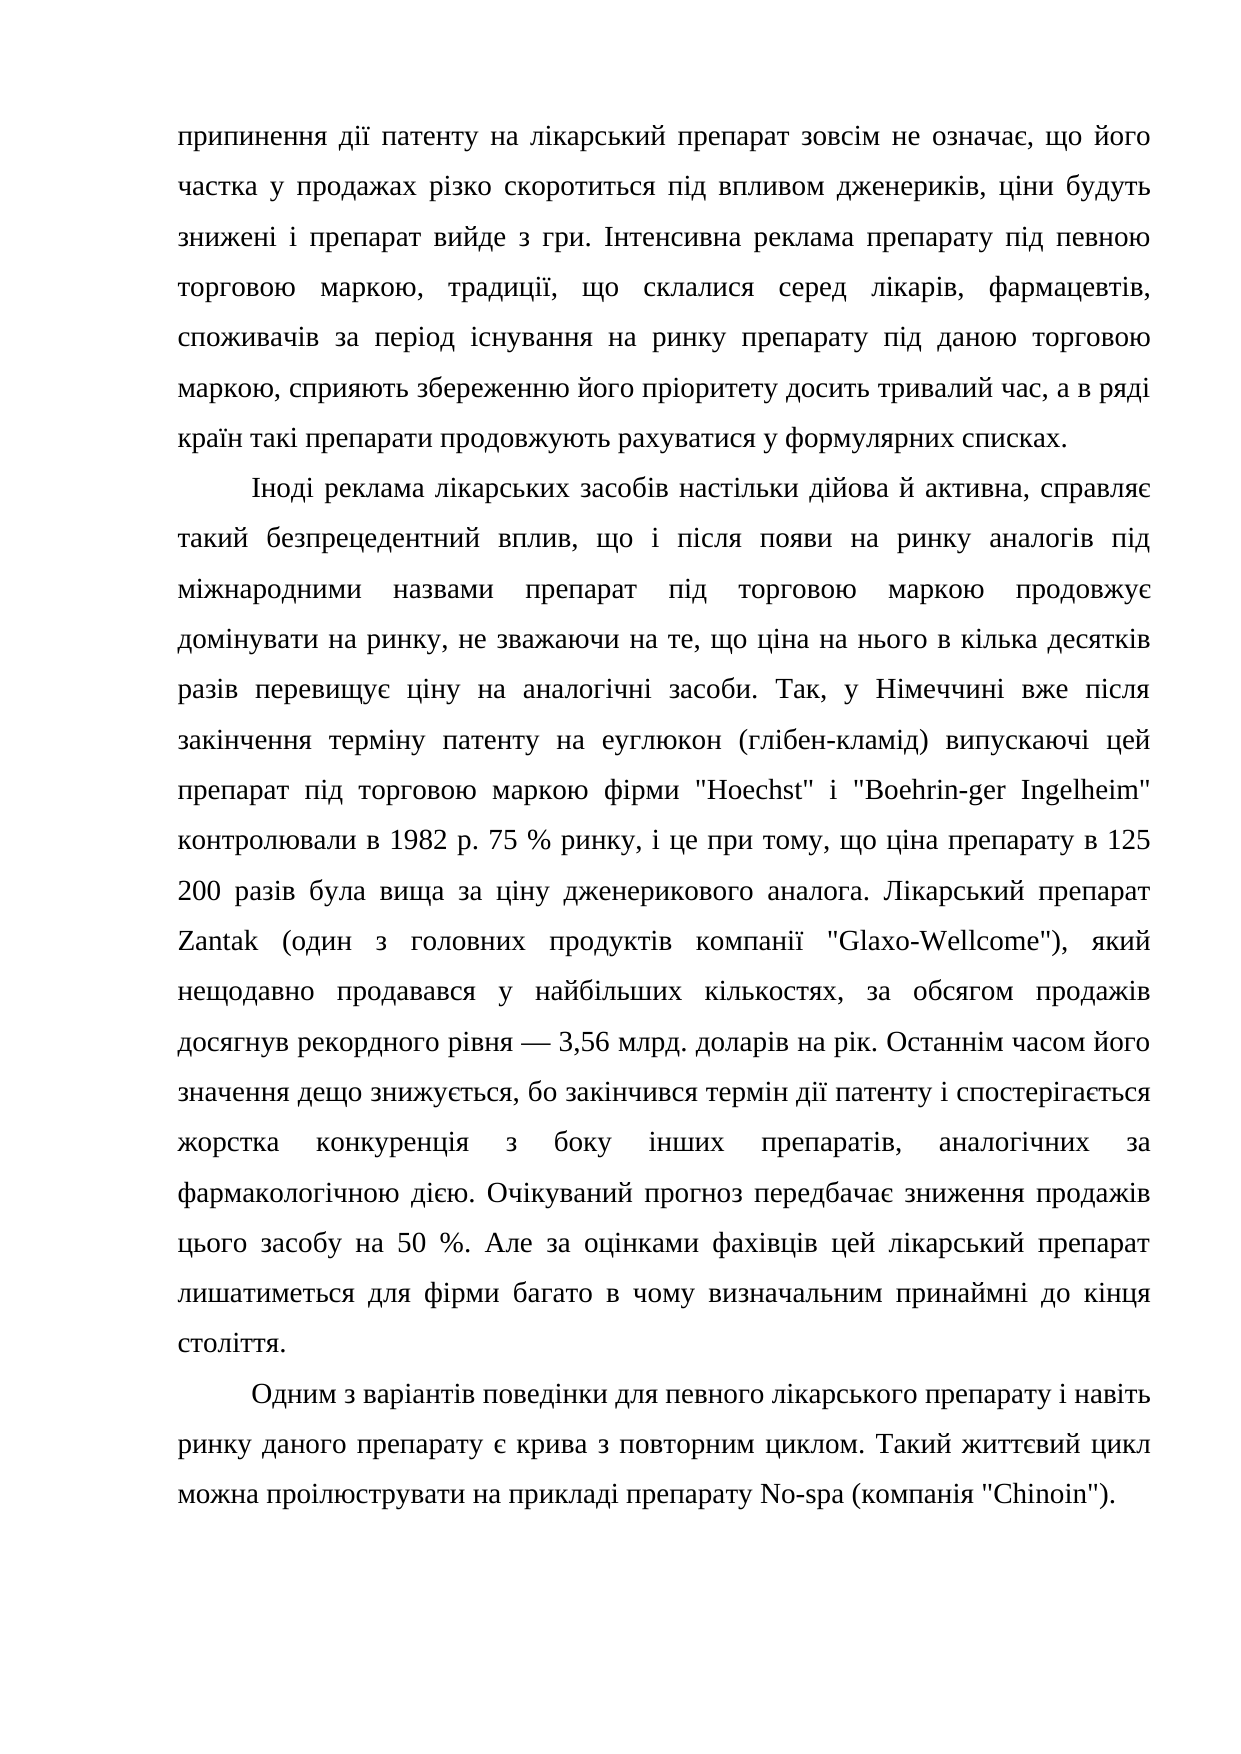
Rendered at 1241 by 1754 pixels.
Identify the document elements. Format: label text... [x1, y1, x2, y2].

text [177, 118, 1152, 453]
text Одним з варіантів поведінки для певного лікарського препарату і навіть ринку даного препарату є крива з повторним циклом. Такий життєвий цикл можна проілюструвати на прикладі препарату No-spa (компанія "Chinoin"). [177, 1376, 1152, 1510]
text Іноді реклама лікарських засобів настільки дійова й активна, справляє такий безпрецедентний вплив, що і після появи на ринку аналогів під міжнародними назвами препарат під торговою маркою продовжує домінувати на ринку, не зважаючи на те, що ціна на нього в кілька десятків разів перевищує ціну на аналогічні засоби. Так, у Німеччині вже після закінчення терміну патенту на еуглюкон (глібен-кламід) випускаючі цей препарат під торговою маркою фірми "Hoechst" і "Boehrin-ger Ingelheim" контролювали в 1982 p. 75 % ринку, і це при тому, що ціна препарату в 125 200 разів була вища за ціну дженерикового аналога. Лікарський препарат Zantak (один з головних продуктів компанії "Glaxo-Wellcome"), який нещодавно продавався у найбільших кількостях, за обсягом продажів досягнув рекордного рівня — 3,56 млрд. доларів на рік. Останнім часом його значення дещо знижується, бо закінчився термін дії патенту і спостерігається жорстка конкуренція з боку інших препаратів, аналогічних за фармакологічною дією. Очікуваний прогноз передбачає зниження продажів цього засобу на 50 %. Але за оцінками фахівців цей лікарський препарат лишатиметься для фірми багато в чому визначальним принаймні до кінця століття. [177, 470, 1152, 1359]
